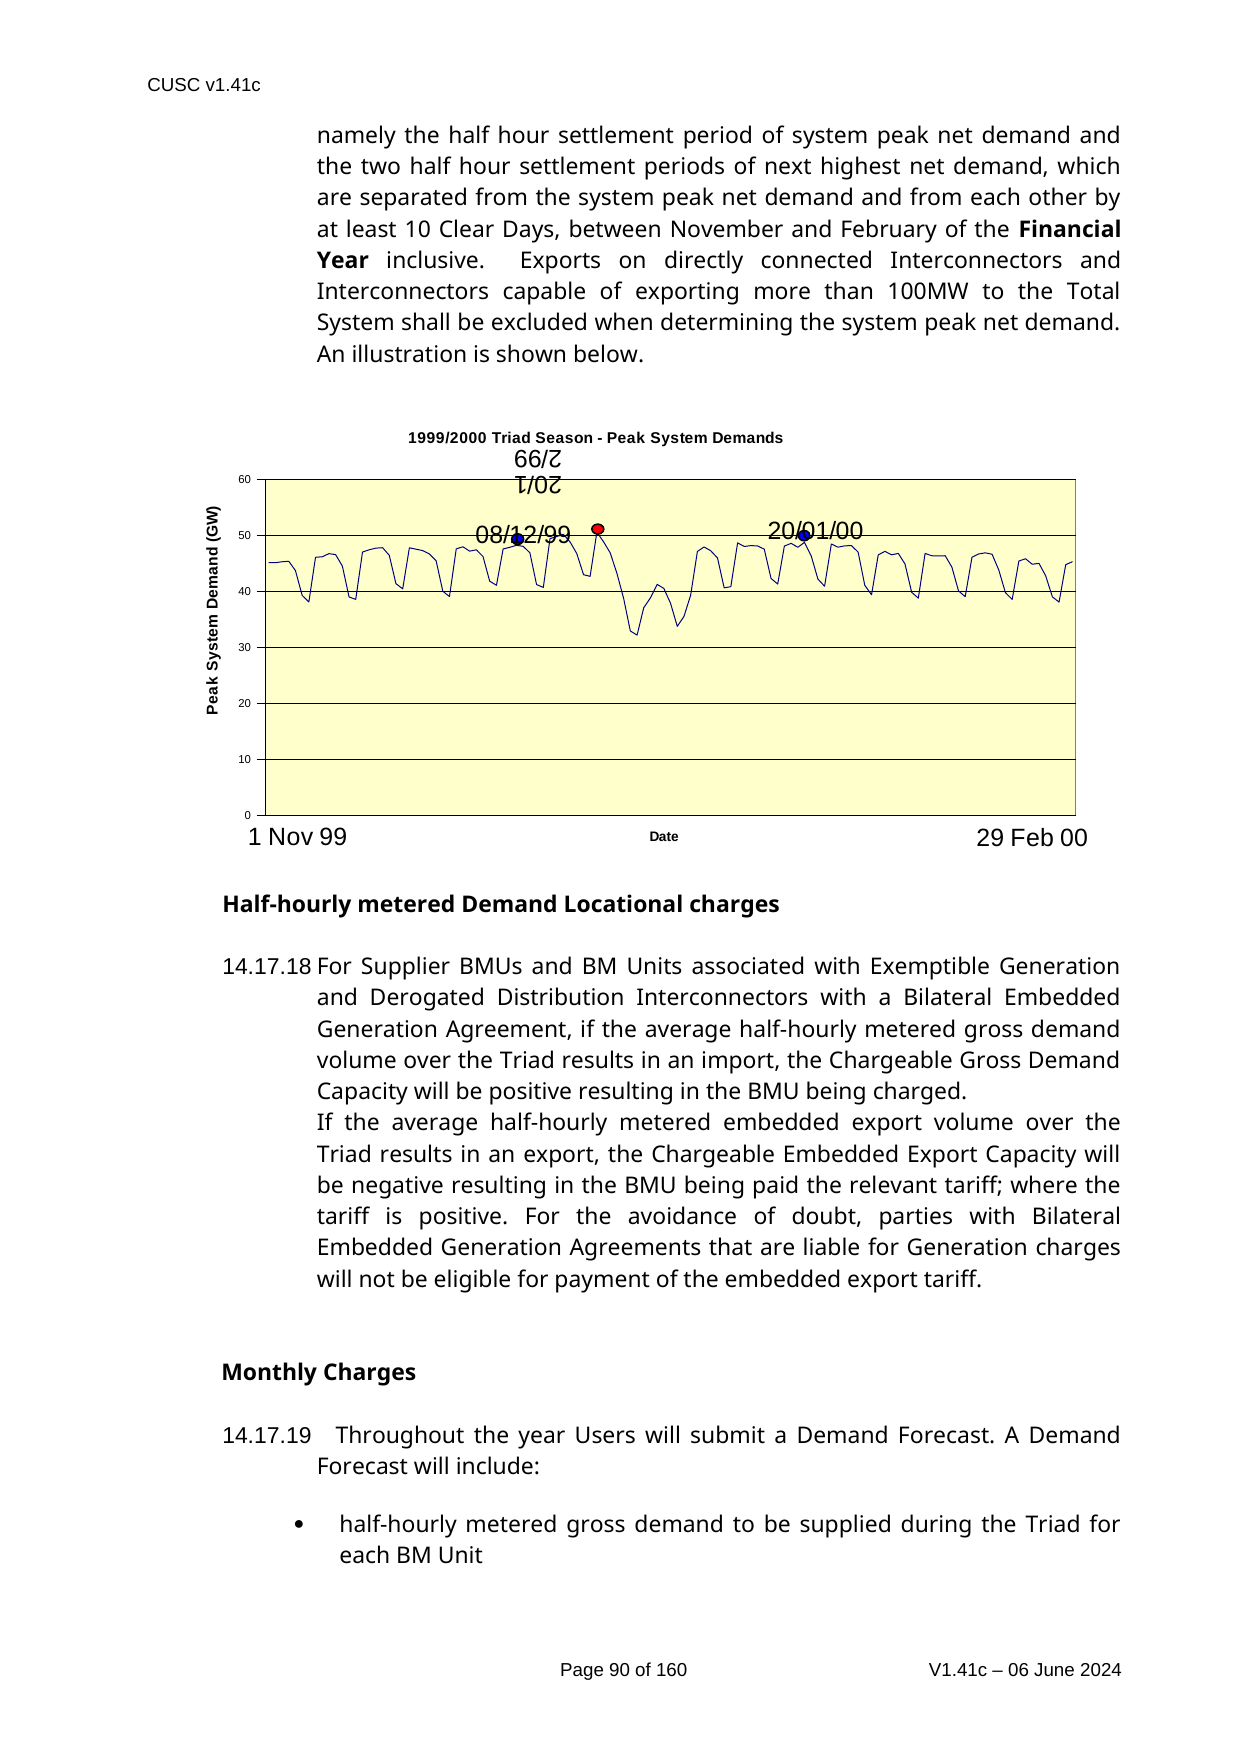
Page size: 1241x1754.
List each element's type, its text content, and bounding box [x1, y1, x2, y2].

text Half-hourly metered Demand Locational charges [147, 888, 1121, 919]
text If the average half-hourly metered embedded export volume over the Triad results in an export, the Chargeable Embedded Export Capacity will be negative resulting in the BMU being paid the relevant tariff; where the tariff is positive. For the avoidance of doubt, parties with Bilateral Embedded Generation Agreements that are liable for Generation charges will not be eligible for payment of the embedded export tariff. [317, 1106, 1121, 1294]
list For Supplier BMUs and BM Units associated with Exemptible Generation and Derogated Distribution Interconnectors with a Bilateral Embedded Generation Agreement, if the average half-hourly metered gross demand volume over the Triad results in an import, the Chargeable Gross Demand Capacity will be positive resulting in the BMU being charged. [222, 950, 1121, 1106]
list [222, 119, 1121, 369]
list half-hourly metered gross demand to be supplied during the Triad for each BM Unit [295, 1508, 1121, 1570]
list Throughout the year Users will submit a Demand Forecast. A Demand Forecast will include: [222, 1419, 1121, 1481]
text Monthly Charges [147, 1356, 1121, 1388]
